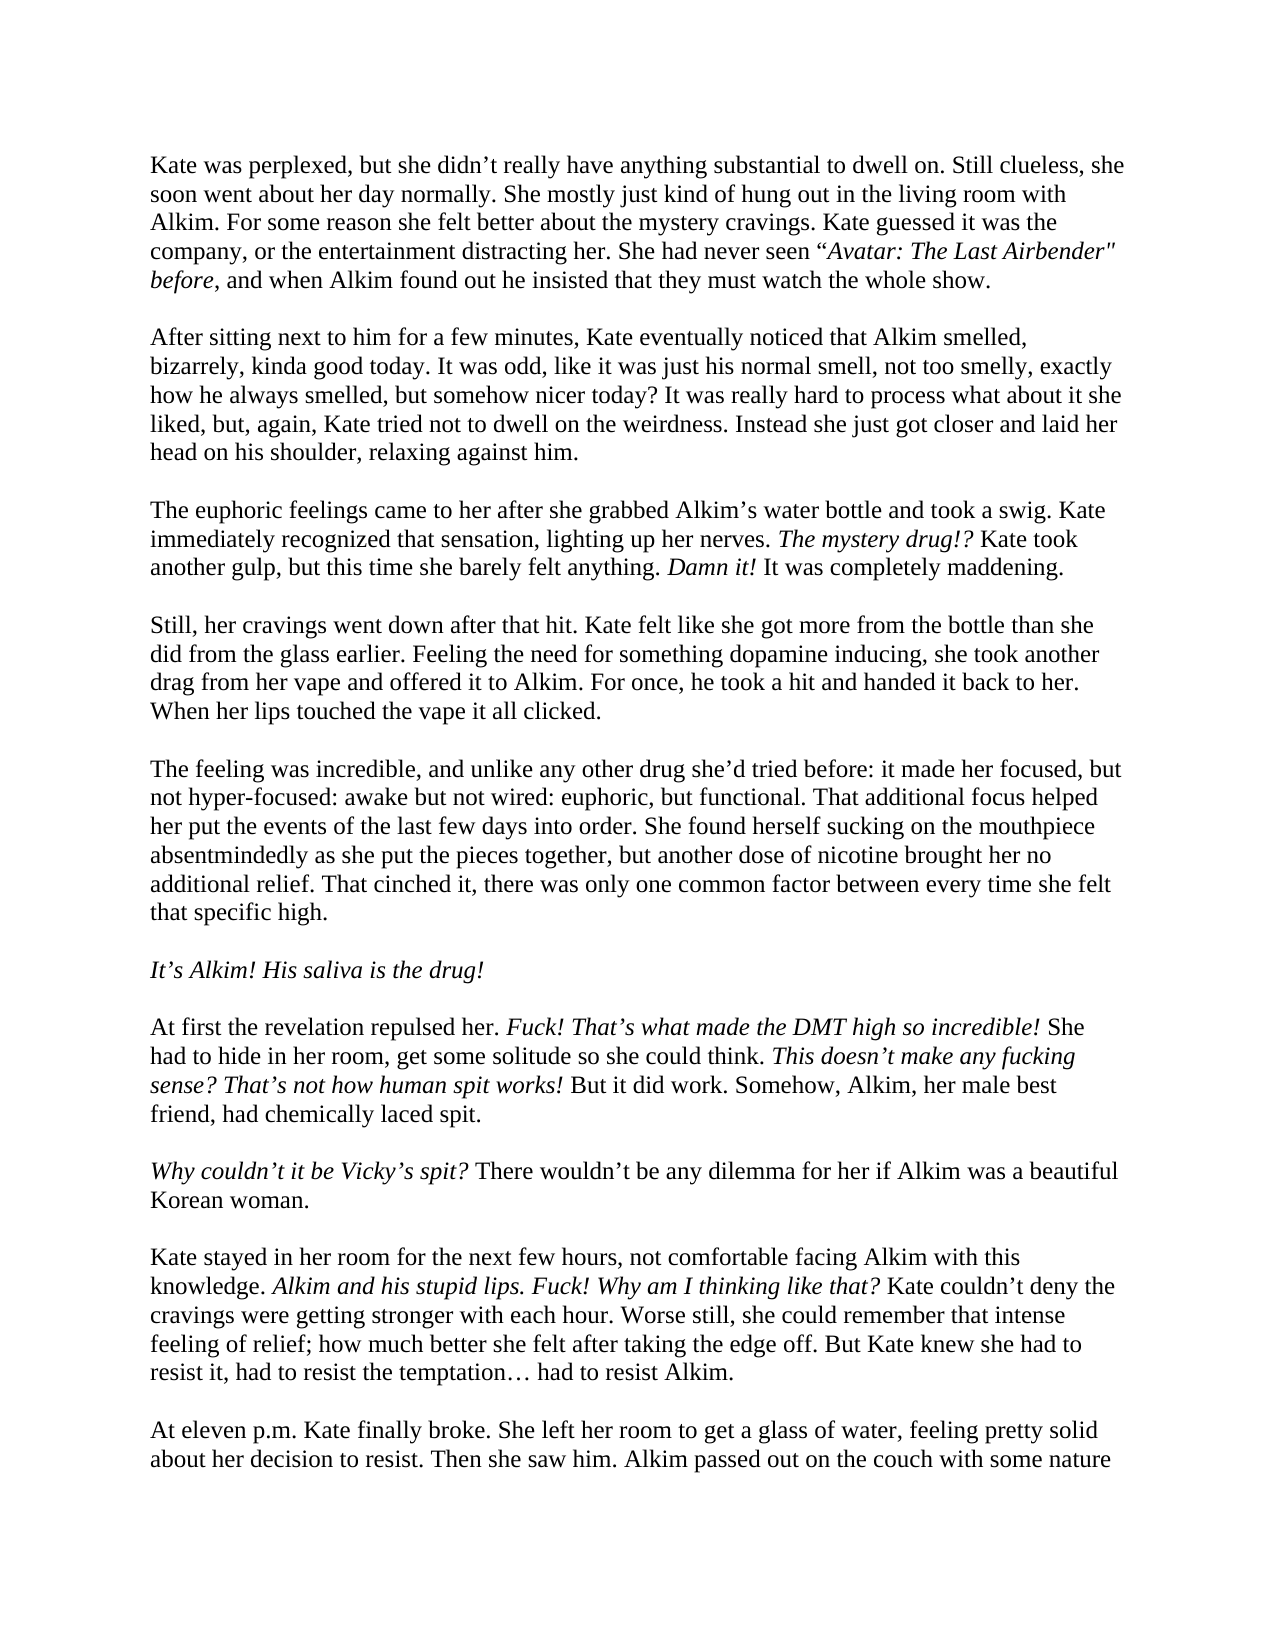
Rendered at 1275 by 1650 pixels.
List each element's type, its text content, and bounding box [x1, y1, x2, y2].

text After sitting next to him for a few minutes, Kate eventually noticed that Alkim smelled, bizarrely, kinda good today. It was odd, like it was just his normal smell, not too smelly, exactly how he always smelled, but somehow nicer today? It was really hard to process what about it she liked, but, again, Kate tried not to dwell on the weirdness. Instead she just got closer and laid her head on his shoulder, relaxing against him. [150, 322, 1125, 466]
text The euphoric feelings came to her after she grabbed Alkim’s water bottle and took a swig. Kate immediately recognized that sensation, lighting up her nerves. The mystery drug!? Kate took another gulp, but this time she barely felt anything. Damn it! It was completely maddening. [150, 495, 1125, 581]
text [150, 1415, 1125, 1472]
text Kate stayed in her room for the next few hours, not comfortable facing Alkim with this knowledge. Alkim and his stupid lips. Fuck! Why am I thinking like that? Kate couldn’t deny the cravings were getting stronger with each hour. Worse still, she could remember that intense feeling of relief; how much better she felt after taking the edge off. But Kate knew she had to resist it, had to resist the temptation… had to resist Alkim. [150, 1242, 1125, 1386]
text At first the revelation repulsed her. Fuck! That’s what made the DMT high so incredible! She had to hide in her room, get some solitude so she could think. This doesn’t make any fucking sense? That’s not how human spit works! But it did work. Somehow, Alkim, her male best friend, had chemically laced spit. [150, 1012, 1125, 1127]
text Kate was perplexed, but she didn’t really have anything substantial to dwell on. Still clueless, she soon went about her day normally. She mostly just kind of hung out in the living room with Alkim. For some reason she felt better about the mystery cravings. Kate guessed it was the company, or the entertainment distracting her. She had never seen “Avatar: The Last Airbender" before, and when Alkim found out he insisted that they must watch the whole show. [150, 150, 1125, 294]
text Still, her cravings went down after that hit. Kate felt like she got more from the bottle than she did from the glass earlier. Feeling the need for something dopamine inducing, she took another drag from her vape and offered it to Alkim. For once, he took a hit and handed it back to her. When her lips touched the vape it all clicked. [150, 610, 1125, 725]
text The feeling was incredible, and unlike any other drug she’d tried before: it made her focused, but not hyper-focused: awake but not wired: euphoric, but functional. That additional focus helped her put the events of the last few days into order. She found herself sucking on the mouthpiece absentmindedly as she put the pieces together, but another dose of nicotine brought her no additional relief. That cinched it, there was only one common factor between every time she felt that specific high. [150, 754, 1125, 926]
text It’s Alkim! His saliva is the drug! [150, 955, 1125, 984]
text Why couldn’t it be Vicky’s spit? There wouldn’t be any dilemma for her if Alkim was a beautiful Korean woman. [150, 1156, 1125, 1214]
